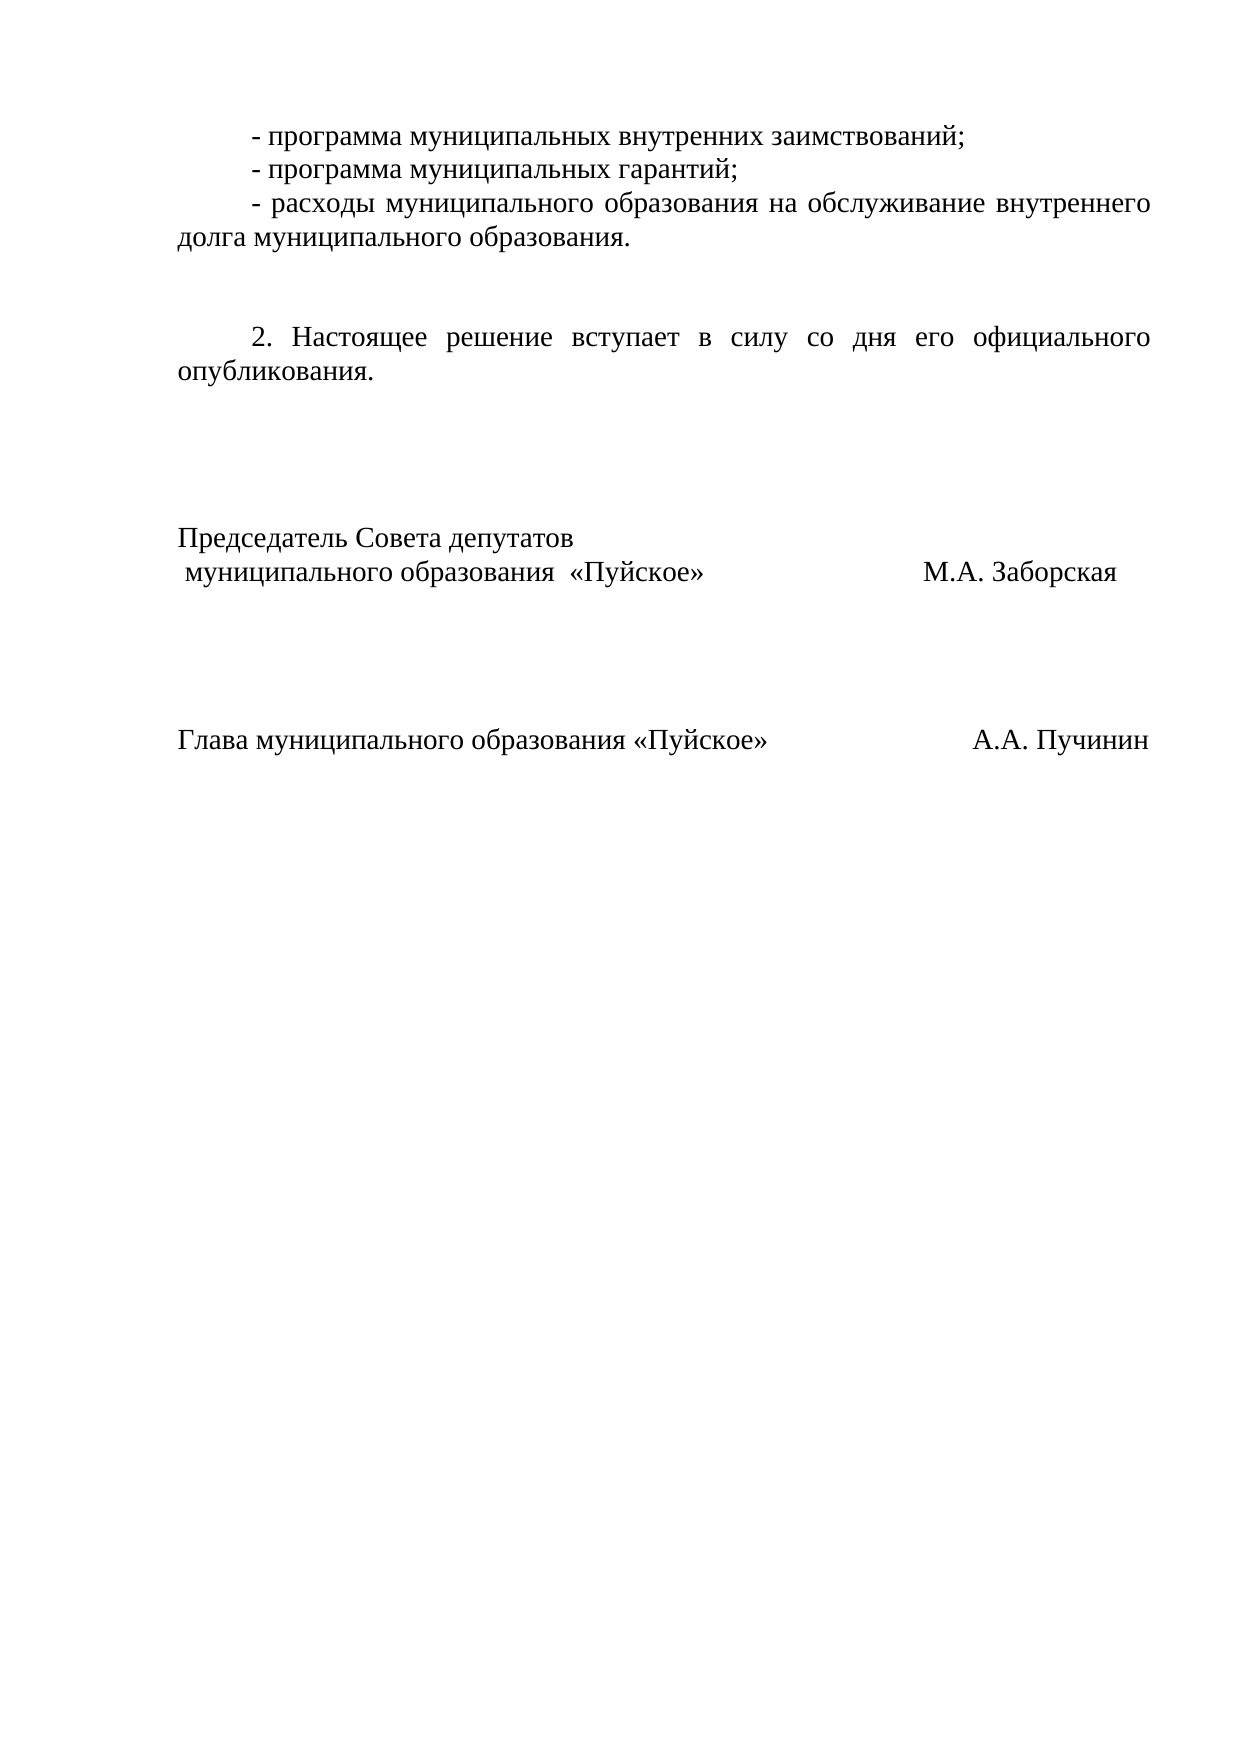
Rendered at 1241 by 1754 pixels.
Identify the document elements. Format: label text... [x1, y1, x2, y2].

text муниципального образования «Пуйское» М.А. Заборская [177, 554, 1152, 588]
text Председатель Совета депутатов [177, 521, 1152, 554]
text - программа муниципальных гарантий; [177, 152, 1152, 185]
text 2. Настоящее решение вступает в силу со дня его официального опубликования. [177, 319, 1152, 386]
text - программа муниципальных внутренних заимствований; [177, 118, 1152, 152]
text Глава муниципального образования «Пуйское» А.А. Пучинин [177, 722, 1152, 755]
text - расходы муниципального образования на обслуживание внутреннего долга муниципального образования. [177, 185, 1152, 252]
